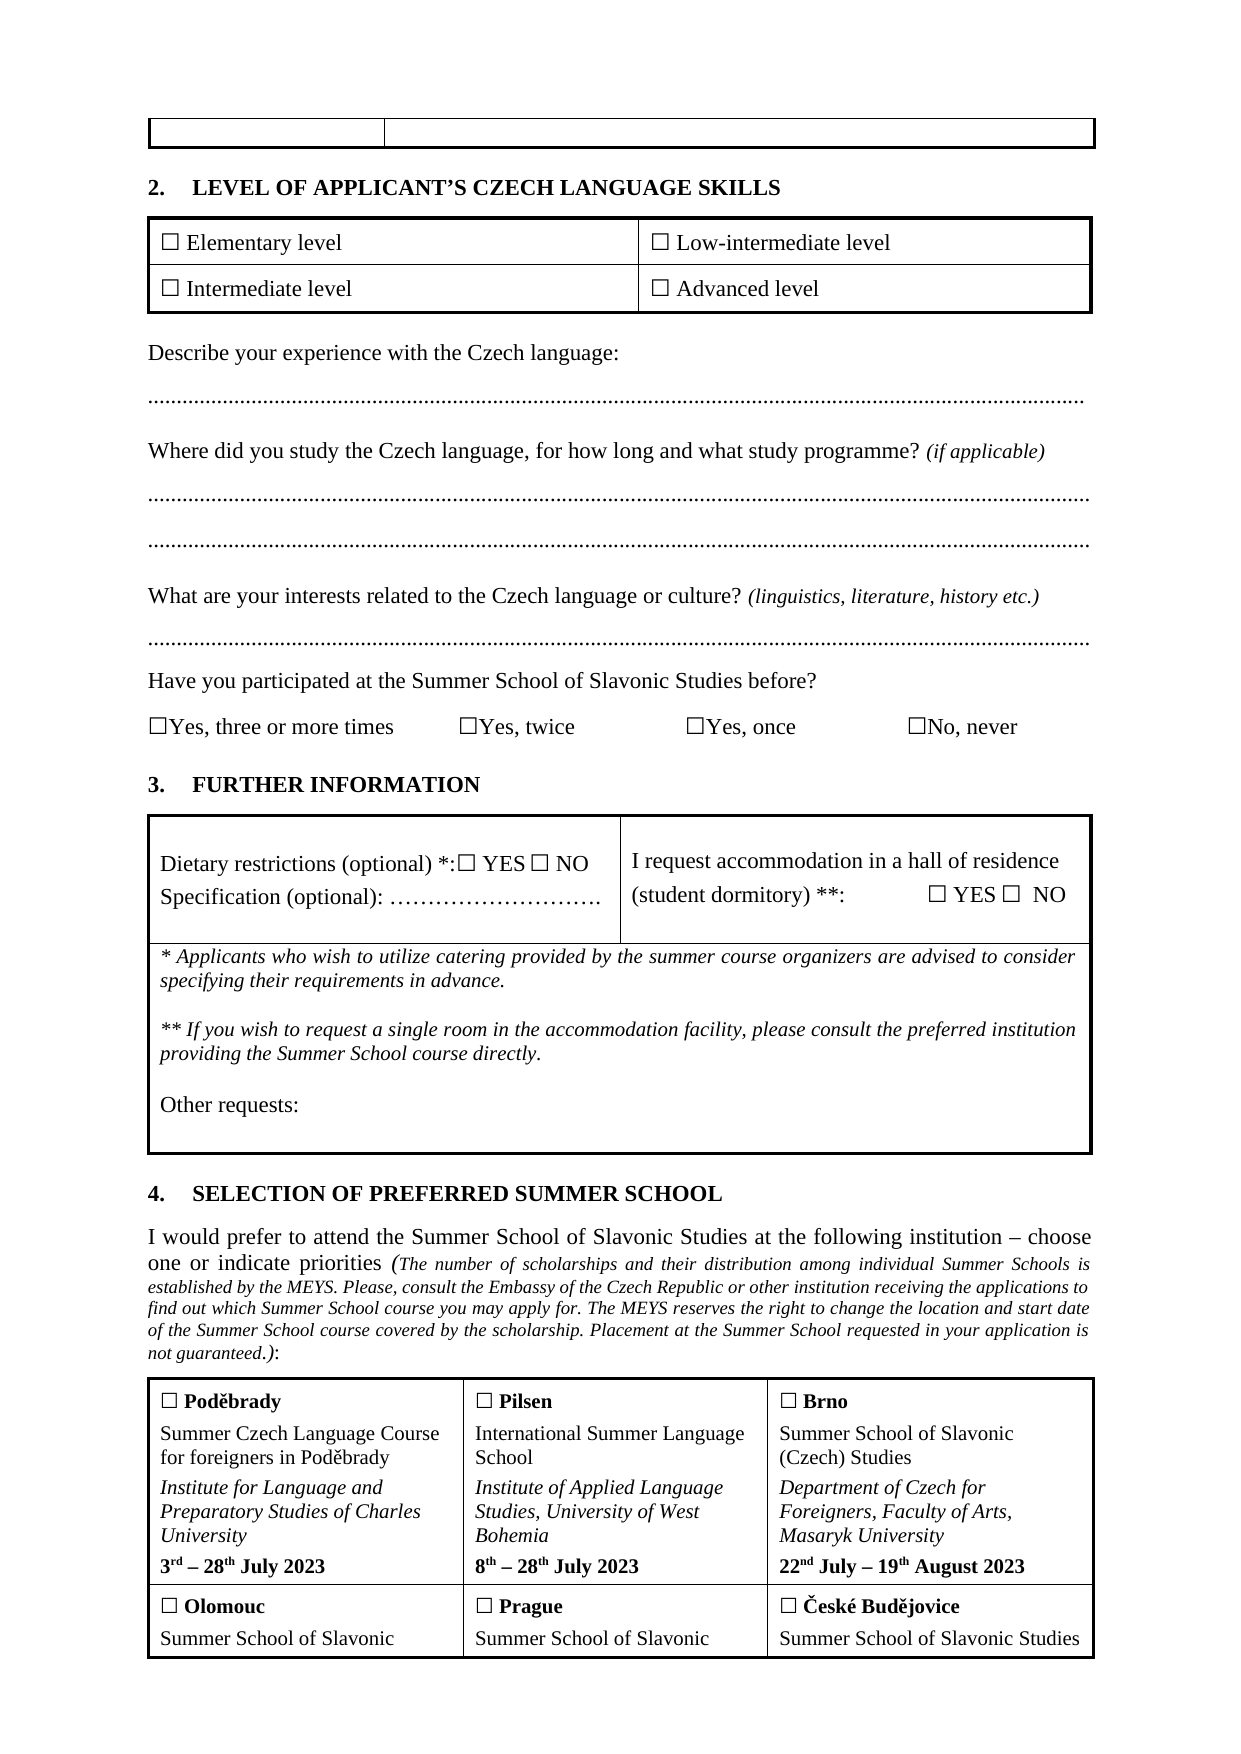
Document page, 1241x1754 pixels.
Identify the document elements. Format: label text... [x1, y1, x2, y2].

table_cell * Applicants who wish to utilize catering provided by the summer course organizers are advised to consider specifying their requirements in advance. ** If you wish to request a single room in the accommodation facility, please consult the preferred institution providing the Summer School course directly. Other requests: [150, 944, 1089, 1152]
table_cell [768, 1585, 1092, 1656]
text Yes, three or more times Yes, twice Yes, once No, never [148, 710, 1092, 741]
table_header Poděbrady Summer Czech Language Course for foreigners in Poděbrady Institute for Language and Preparatory Studies of Charles University 3rd – 28th July 2023 [150, 1380, 463, 1584]
table_cell [385, 119, 1093, 146]
table_cell Intermediate level [150, 265, 638, 311]
text What are your interests related to the Czech language or culture? (linguistics, literature, history etc.) [148, 582, 1092, 608]
list FURTHER INFORMATION [148, 771, 1092, 797]
table_header Elementary level [150, 220, 638, 264]
text Describe your experience with the Czech language: [148, 339, 1092, 365]
list SELECTION OF PREFERRED SUMMER SCHOOL [148, 1180, 1092, 1206]
text Have you participated at the Summer School of Slavonic Studies before? [148, 667, 1092, 693]
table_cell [151, 119, 384, 146]
list LEVEL OF APPLICANT’S CZECH LANGUAGE SKILLS [148, 174, 1092, 200]
table_cell Advanced level [639, 265, 1089, 311]
table_header Low-intermediate level [639, 220, 1089, 264]
table_header Brno Summer School of Slavonic (Czech) Studies Department of Czech for Foreigners, Faculty of Arts, Masaryk University 22nd July – 19th August 2023 [768, 1380, 1092, 1584]
table_header I request accommodation in a hall of residence (student dormitory) **: YES NO [621, 817, 1089, 943]
table_header Pilsen International Summer Language School Institute of Applied Language Studies, University of West Bohemia 8th – 28th July 2023 [464, 1380, 767, 1584]
text I would prefer to attend the Summer School of Slavonic Studies at the following institution – choose one or indicate priorities (The number of scholarships and their distribution among individual Summer Schools is established by the MEYS. Please, consult the Embassy of the Czech Republic or other institution receiving the applications to find out which Summer School course you may apply for. The MEYS reserves the right to change the location and start date of the Summer School course covered by the scholarship. Placement at the Summer School requested in your application is not guaranteed.): [148, 1223, 1092, 1364]
table_header Dietary restrictions (optional) *: YES NO Specification (optional): ………………………. [150, 817, 620, 943]
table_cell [150, 1585, 463, 1656]
text Where did you study the Czech language, for how long and what study programme? (if applicable) [148, 437, 1092, 463]
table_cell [464, 1585, 767, 1656]
